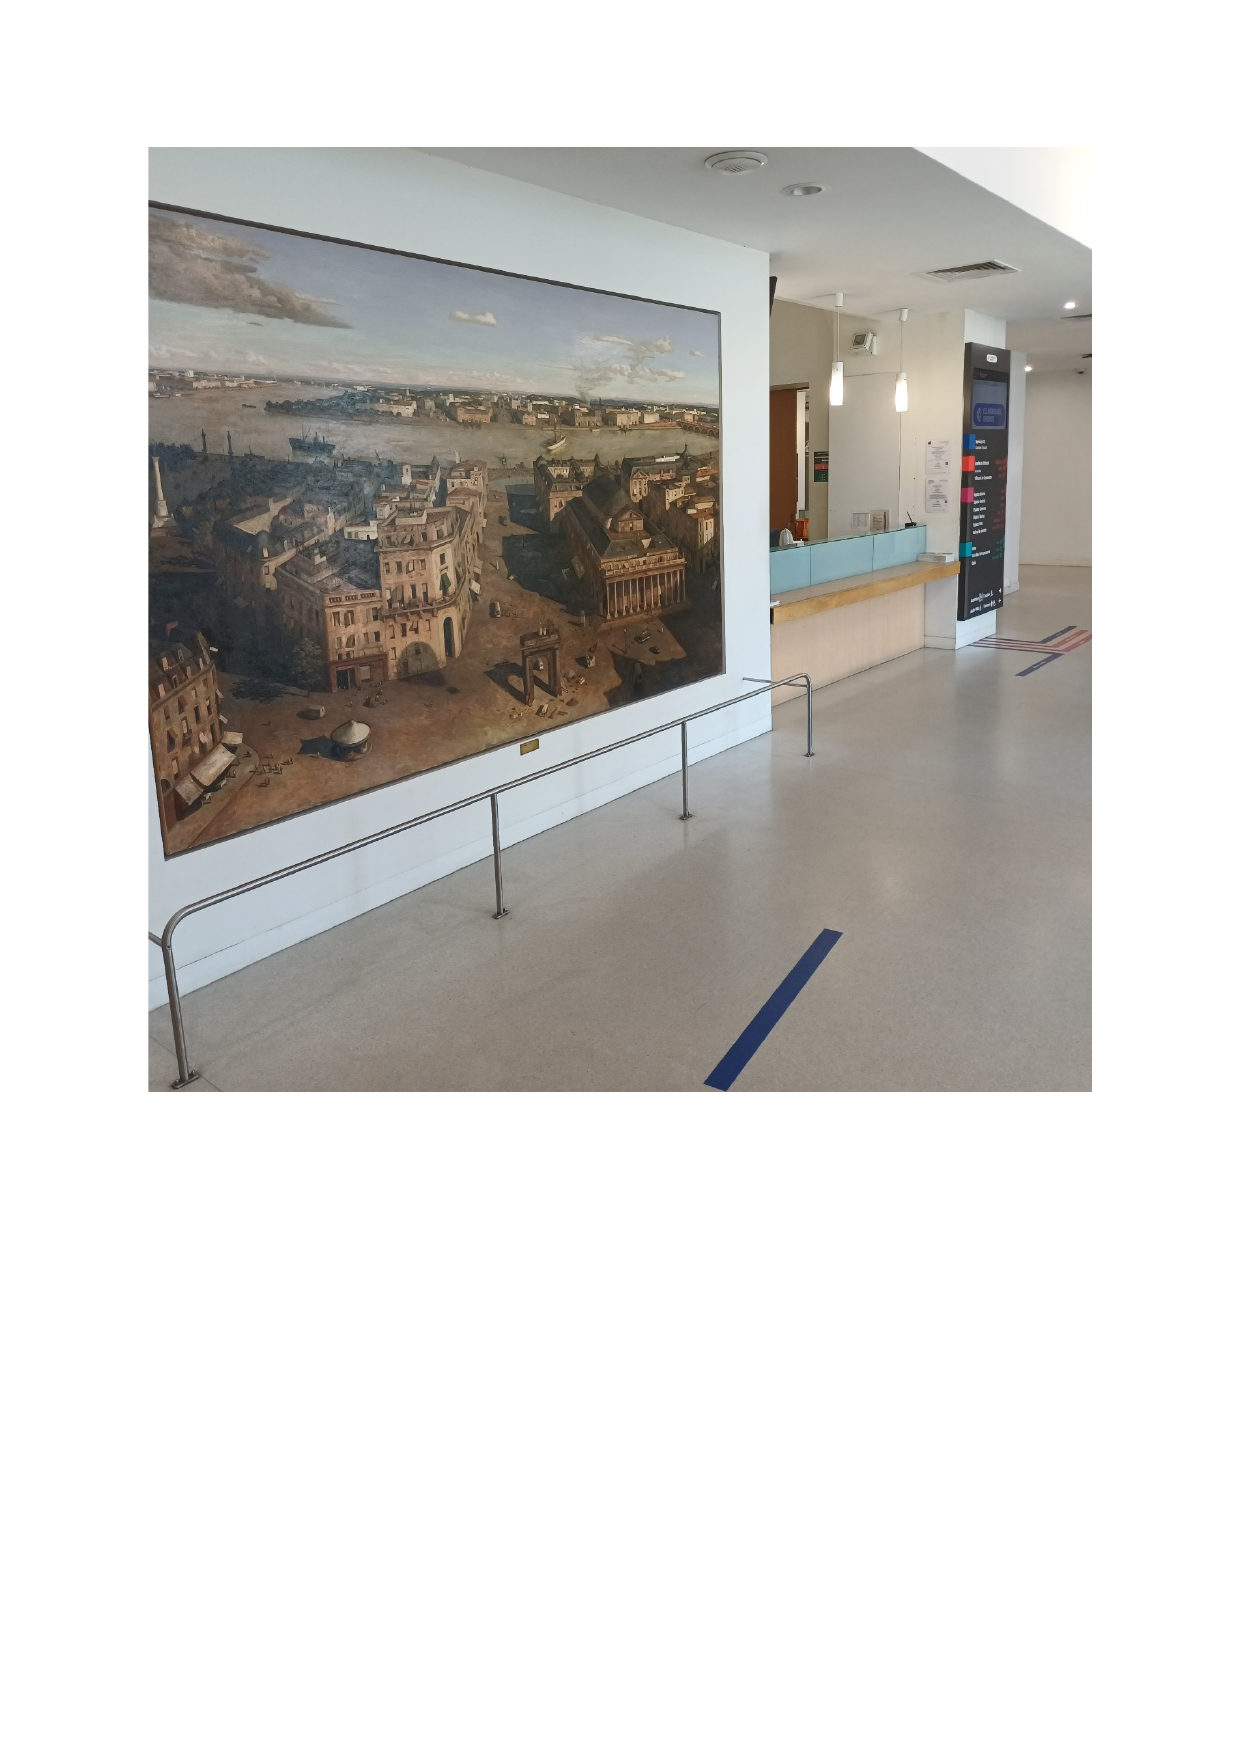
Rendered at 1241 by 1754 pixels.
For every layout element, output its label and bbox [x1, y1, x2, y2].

picture [148, 147, 1092, 1092]
